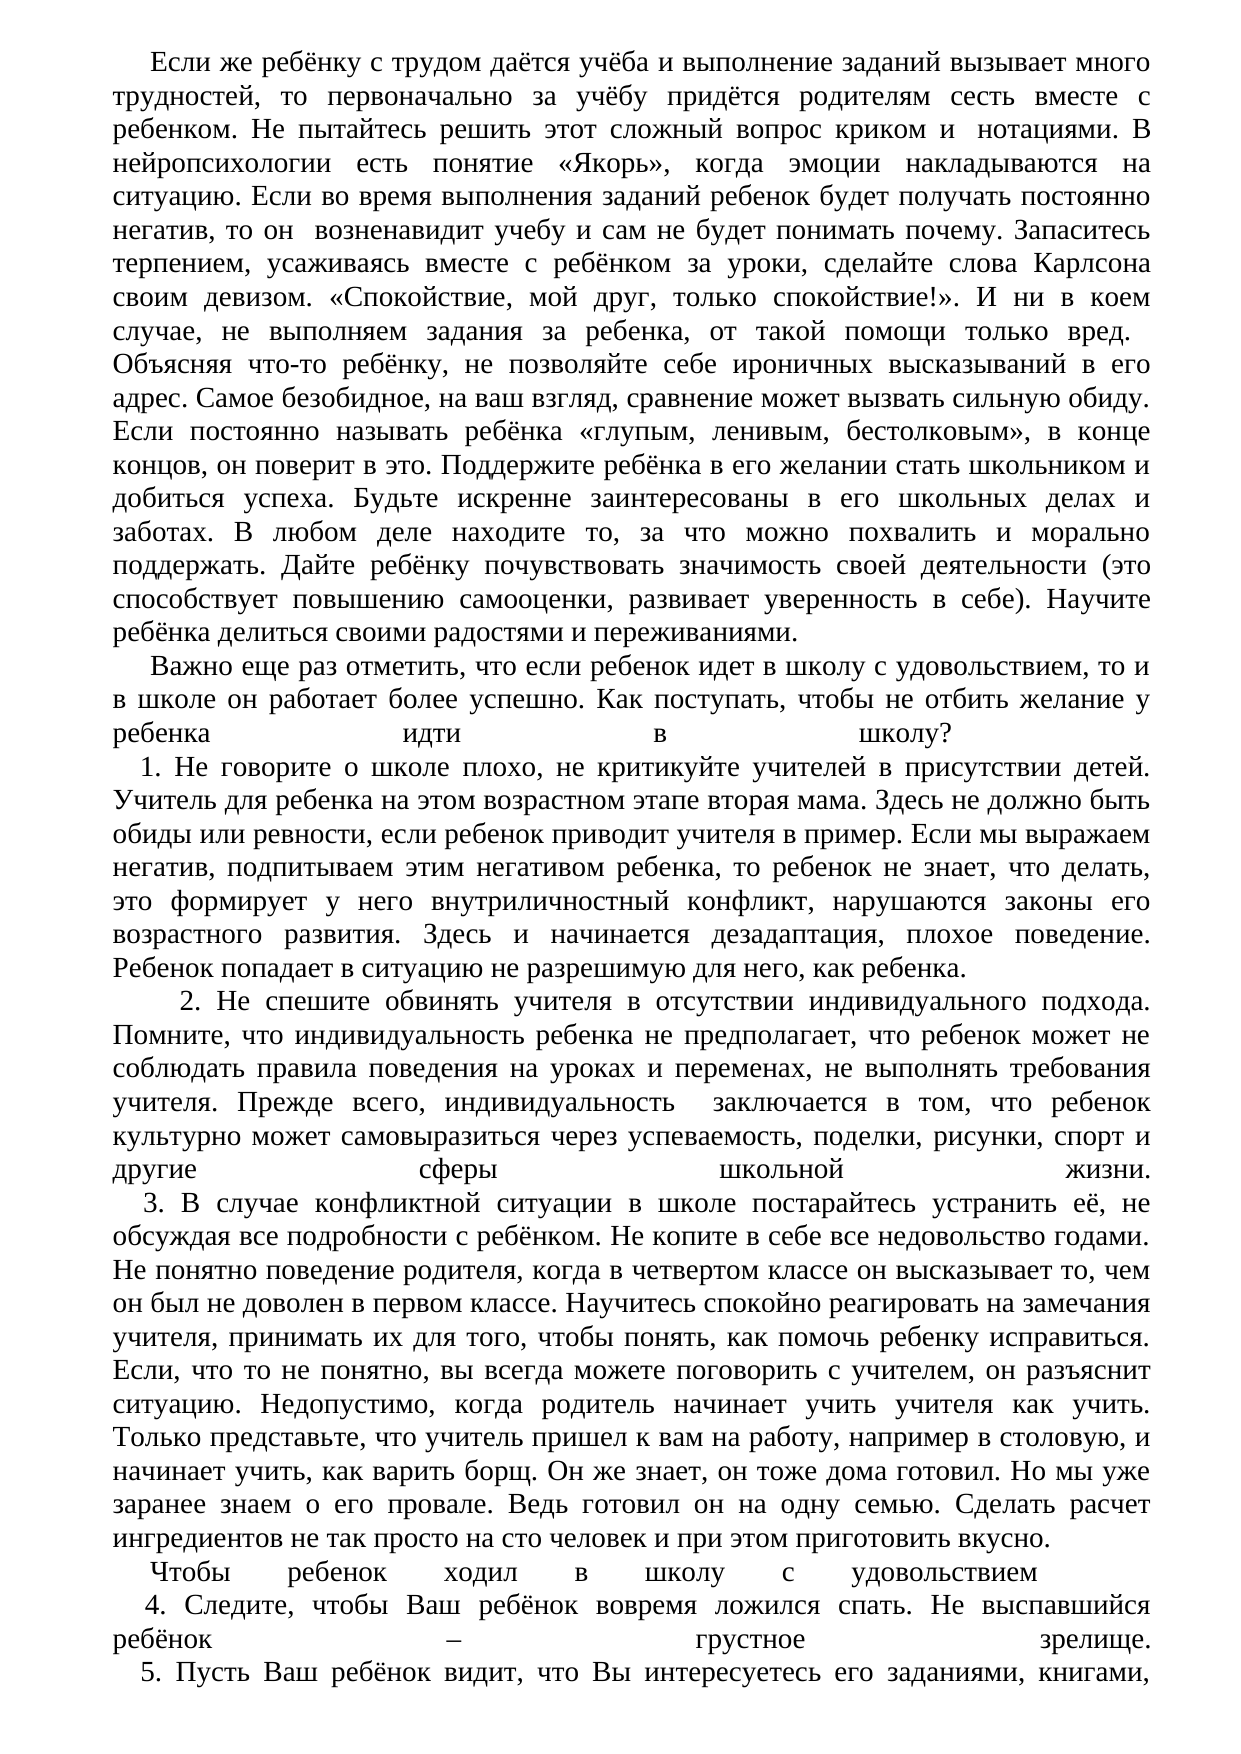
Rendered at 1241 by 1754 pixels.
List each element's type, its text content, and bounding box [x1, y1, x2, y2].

text Важно еще раз отметить, что если ребенок идет в школу с удовольствием, то и в школе он работает более успешно. Как поступать, чтобы не отбить желание у ребенка идти в школу? 1. Не говорите о школе плохо, не критикуйте учителей в присутствии детей. Учитель для ребенка на этом возрастном этапе вторая мама. Здесь не должно быть обиды или ревности, если ребенок приводит учителя в пример. Если мы выражаем негатив, подпитываем этим негативом ребенка, то ребенок не знает, что делать, это формирует у него внутриличностный конфликт, нарушаются законы его возрастного развития. Здесь и начинается дезадаптация, плохое поведение. Ребенок попадает в ситуацию не разрешимую для него, как ребенка. [112, 648, 1152, 983]
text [112, 1554, 1152, 1688]
text 2. Не спешите обвинять учителя в отсутствии индивидуального подхода. Помните, что индивидуальность ребенка не предполагает, что ребенок может не соблюдать правила поведения на уроках и переменах, не выполнять требования учителя. Прежде всего, индивидуальность заключается в том, что ребенок культурно может самовыразиться через успеваемость, поделки, рисунки, спорт и другие сферы школьной жизни. 3. В случае конфликтной ситуации в школе постарайтесь устранить её, не обсуждая все подробности с ребёнком. Не копите в себе все недовольство годами. Не понятно поведение родителя, когда в четвертом классе он высказывает то, чем он был не доволен в первом классе. Научитесь спокойно реагировать на замечания учителя, принимать их для того, чтобы понять, как помочь ребенку исправиться. Если, что то не понятно, вы всегда можете поговорить с учителем, он разъяснит ситуацию. Недопустимо, когда родитель начинает учить учителя как учить. Только представьте, что учитель пришел к вам на работу, например в столовую, и начинает учить, как варить борщ. Он же знает, он тоже дома готовил. Но мы уже заранее знаем о его провале. Ведь готовил он на одну семью. Сделать расчет ингредиентов не так просто на сто человек и при этом приготовить вкусно. [112, 983, 1152, 1554]
text Если же ребёнку с трудом даётся учёба и выполнение заданий вызывает много трудностей, то первоначально за учёбу придётся родителям сесть вместе с ребенком. Не пытайтесь решить этот сложный вопрос криком и нотациями. В нейропсихологии есть понятие «Якорь», когда эмоции накладываются на ситуацию. Если во время выполнения заданий ребенок будет получать постоянно негатив, то он возненавидит учебу и сам не будет понимать почему. Запаситесь терпением, усаживаясь вместе с ребёнком за уроки, сделайте слова Карлсона своим девизом. «Спокойствие, мой друг, только спокойствие!». И ни в коем случае, не выполняем задания за ребенка, от такой помощи только вред. Объясняя что-то ребёнку, не позволяйте себе ироничных высказываний в его адрес. Самое безобидное, на ваш взгляд, сравнение может вызвать сильную обиду. Если постоянно называть ребёнка «глупым, ленивым, бестолковым», в конце концов, он поверит в это. Поддержите ребёнка в его желании стать школьником и добиться успеха. Будьте искренне заинтересованы в его школьных делах и заботах. В любом деле находите то, за что можно похвалить и морально поддержать. Дайте ребёнку почувствовать значимость своей деятельности (это способствует повышению самооценки, развивает уверенность в себе). Научите ребёнка делиться своими радостями и переживаниями. [112, 44, 1152, 648]
